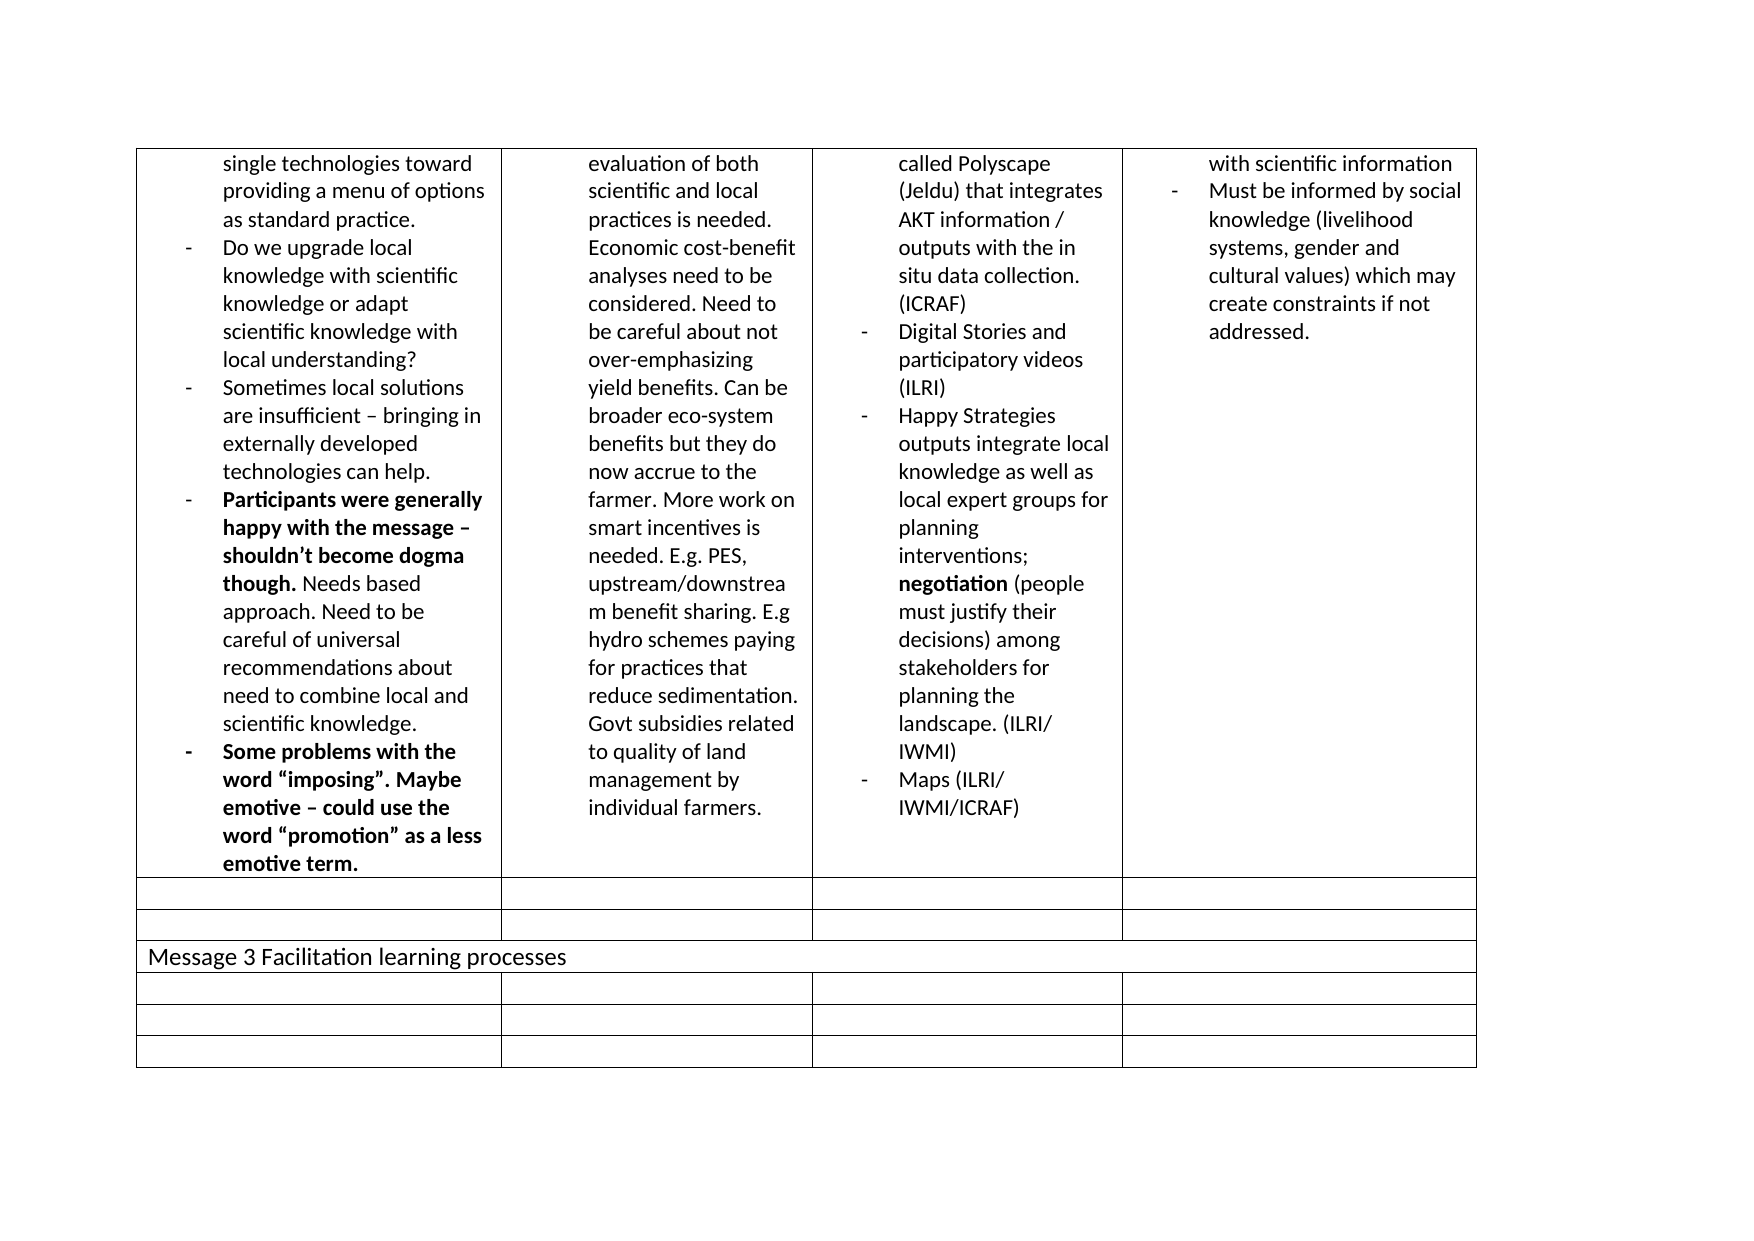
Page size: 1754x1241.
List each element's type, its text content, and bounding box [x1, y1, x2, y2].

table_cell [137, 910, 501, 940]
table_cell [1123, 973, 1476, 1003]
table_cell [1123, 910, 1476, 940]
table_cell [137, 149, 501, 877]
table_cell [137, 878, 501, 909]
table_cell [502, 149, 812, 877]
table_cell [502, 910, 812, 940]
table_cell [137, 973, 501, 1003]
table_cell Message 3 Facilitation learning processes [137, 941, 1476, 972]
table_cell [1123, 1005, 1476, 1035]
table_cell [137, 1005, 501, 1035]
table_cell [1123, 1036, 1476, 1067]
table_cell [813, 973, 1122, 1003]
table_cell [502, 1005, 812, 1035]
table_cell [813, 910, 1122, 940]
table_cell [813, 878, 1122, 909]
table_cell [813, 149, 1122, 877]
table_cell [502, 973, 812, 1003]
table_cell [502, 878, 812, 909]
table_cell [137, 1036, 501, 1067]
table_cell [813, 1036, 1122, 1067]
table_cell [1123, 878, 1476, 909]
table_cell [813, 1005, 1122, 1035]
table_cell [502, 1036, 812, 1067]
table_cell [1123, 149, 1476, 877]
